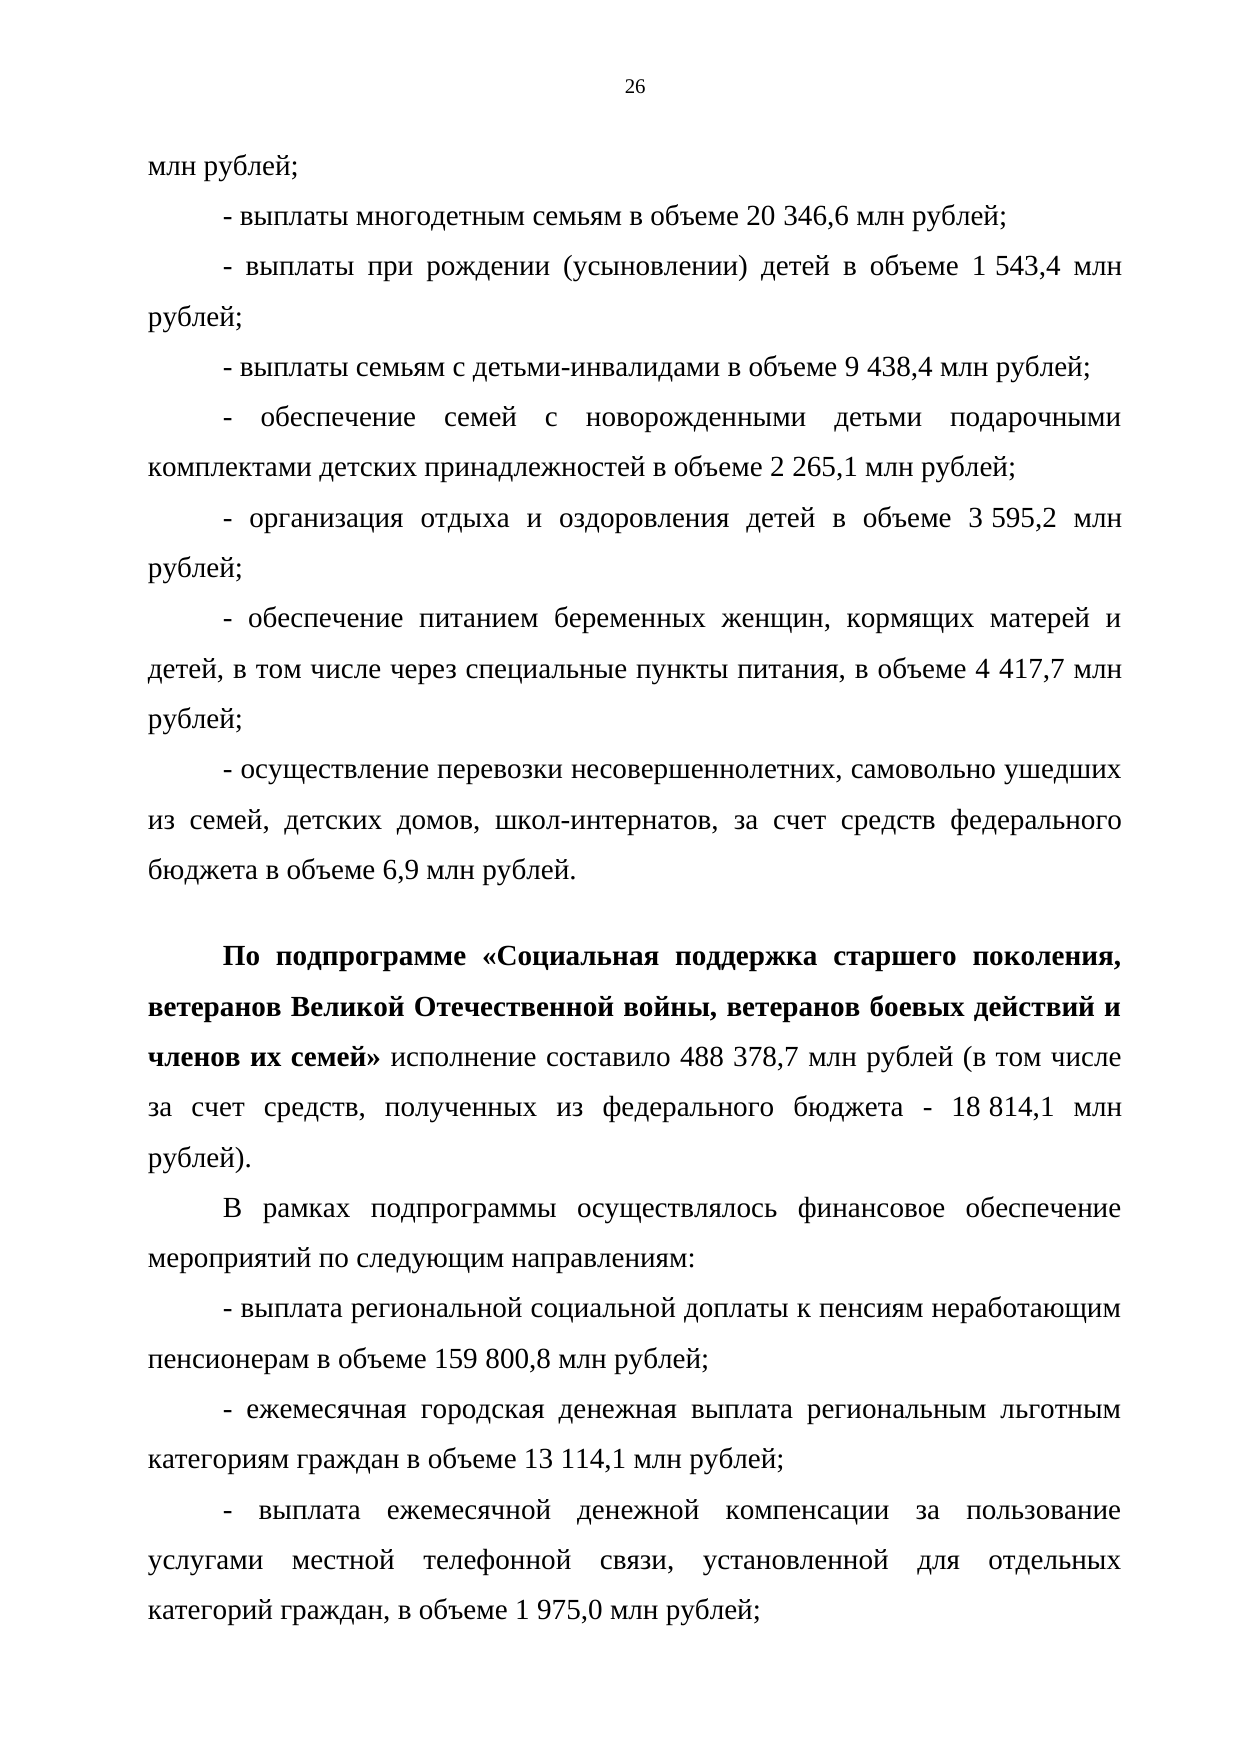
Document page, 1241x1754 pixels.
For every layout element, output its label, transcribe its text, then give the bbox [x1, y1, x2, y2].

text - обеспечение питанием беременных женщин, кормящих матерей и детей, в том числе через специальные пункты питания, в объеме 4 417,7 млн рублей; [148, 601, 1122, 735]
text По подпрограмме «Социальная поддержка старшего поколения, ветеранов Великой Отечественной войны, ветеранов боевых действий и членов их семей» исполнение составило 488 378,7 млн рублей (в том числе за счет средств, полученных из федерального бюджета - 18 814,1 млн рублей). [148, 938, 1122, 1173]
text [148, 148, 1122, 181]
text - выплата региональной социальной доплаты к пенсиям неработающим пенсионерам в объеме 159 800,8 млн рублей; [148, 1291, 1122, 1374]
text - осуществление перевозки несовершеннолетних, самовольно ушедших из семей, детских домов, школ-интернатов, за счет средств федерального бюджета в объеме 6,9 млн рублей. [148, 751, 1122, 886]
text - организация отдыха и оздоровления детей в объеме 3 595,2 млн рублей; [148, 500, 1122, 584]
text - обеспечение семей с новорожденными детьми подарочными комплектами детских принадлежностей в объеме 2 265,1 млн рублей; [148, 399, 1122, 483]
text В рамках подпрограммы осуществлялось финансовое обеспечение мероприятий по следующим направлениям: [148, 1190, 1122, 1274]
text - выплата ежемесячной денежной компенсации за пользование услугами местной телефонной связи, установленной для отдельных категорий граждан, в объеме 1 975,0 млн рублей; [148, 1492, 1122, 1626]
text - ежемесячная городская денежная выплата региональным льготным категориям граждан в объеме 13 114,1 млн рублей; [148, 1391, 1122, 1475]
text - выплаты при рождении (усыновлении) детей в объеме 1 543,4 млн рублей; [148, 248, 1122, 332]
text - выплаты семьям с детьми-инвалидами в объеме 9 438,4 млн рублей; [148, 349, 1122, 382]
text - выплаты многодетным семьям в объеме 20 346,6 млн рублей; [148, 198, 1122, 232]
